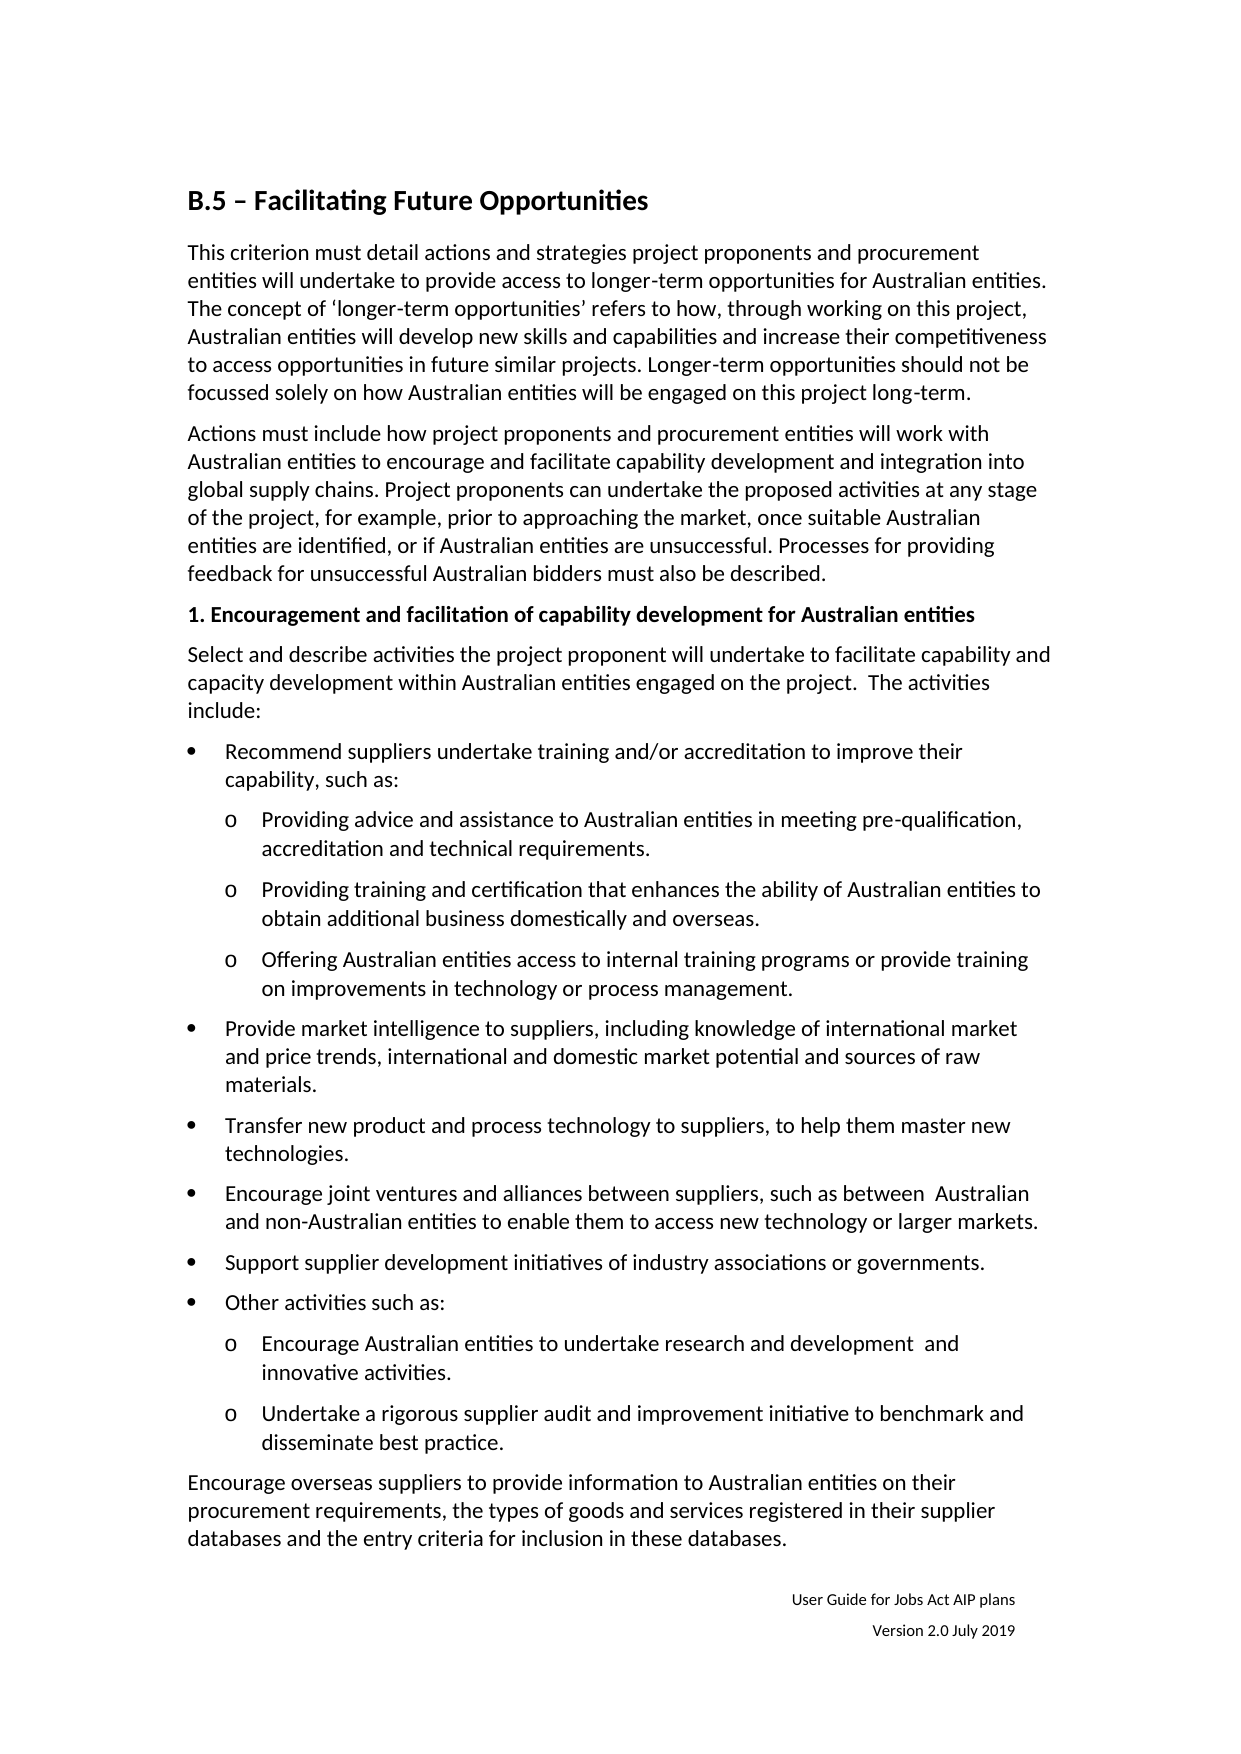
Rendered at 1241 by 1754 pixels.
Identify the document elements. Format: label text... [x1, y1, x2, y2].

text Encourage joint ventures and alliances between suppliers, such as between Australian and non-Australian entities to enable them to access new technology or larger markets. [187, 1179, 1053, 1236]
text Other activities such as: [187, 1288, 1053, 1317]
text Support supplier development initiatives of industry associations or governments. [187, 1248, 1053, 1276]
text 1. Encouragement and facilitation of capability development for Australian entities [187, 600, 1053, 628]
text Transfer new product and process technology to suppliers, to help them master new technologies. [187, 1111, 1053, 1167]
text Actions must include how project proponents and procurement entities will work with Australian entities to encourage and facilitate capability development and integration into global supply chains. Project proponents can undertake the proposed activities at any stage of the project, for example, prior to approaching the market, once suitable Australian entities are identified, or if Australian entities are unsuccessful. Processes for providing feedback for unsuccessful Australian bidders must also be described. [187, 419, 1053, 587]
text Encourage overseas suppliers to provide information to Australian entities on their procurement requirements, the types of goods and services registered in their supplier databases and the entry criteria for inclusion in these databases. [187, 1468, 1053, 1552]
text Select and describe activities the project proponent will undertake to facilitate capability and capacity development within Australian entities engaged on the project. The activities include: [187, 640, 1053, 724]
subtitle B.5 – Facilitating Future Opportunities [187, 182, 1053, 218]
text This criterion must detail actions and strategies project proponents and procurement entities will undertake to provide access to longer-term opportunities for Australian entities. The concept of ‘longer-term opportunities’ refers to how, through working on this project, Australian entities will develop new skills and capabilities and increase their competitiveness to access opportunities in future similar projects. Longer-term opportunities should not be focussed solely on how Australian entities will be engaged on this project long-term. [187, 238, 1053, 407]
list Providing training and certification that enhances the ability of Australian entities to obtain additional business domestically and overseas. [224, 875, 1053, 932]
list Offering Australian entities access to internal training programs or provide training on improvements in technology or process management. [224, 945, 1053, 1002]
text Recommend suppliers undertake training and/or accreditation to improve their capability, such as: [187, 737, 1053, 793]
text Provide market intelligence to suppliers, including knowledge of international market and price trends, international and domestic market potential and sources of raw materials. [187, 1014, 1053, 1098]
list Encourage Australian entities to undertake research and development and innovative activities. [224, 1329, 1053, 1386]
list Undertake a rigorous supplier audit and improvement initiative to benchmark and disseminate best practice. [224, 1399, 1053, 1456]
list Providing advice and assistance to Australian entities in meeting pre-qualification, accreditation and technical requirements. [224, 805, 1053, 862]
